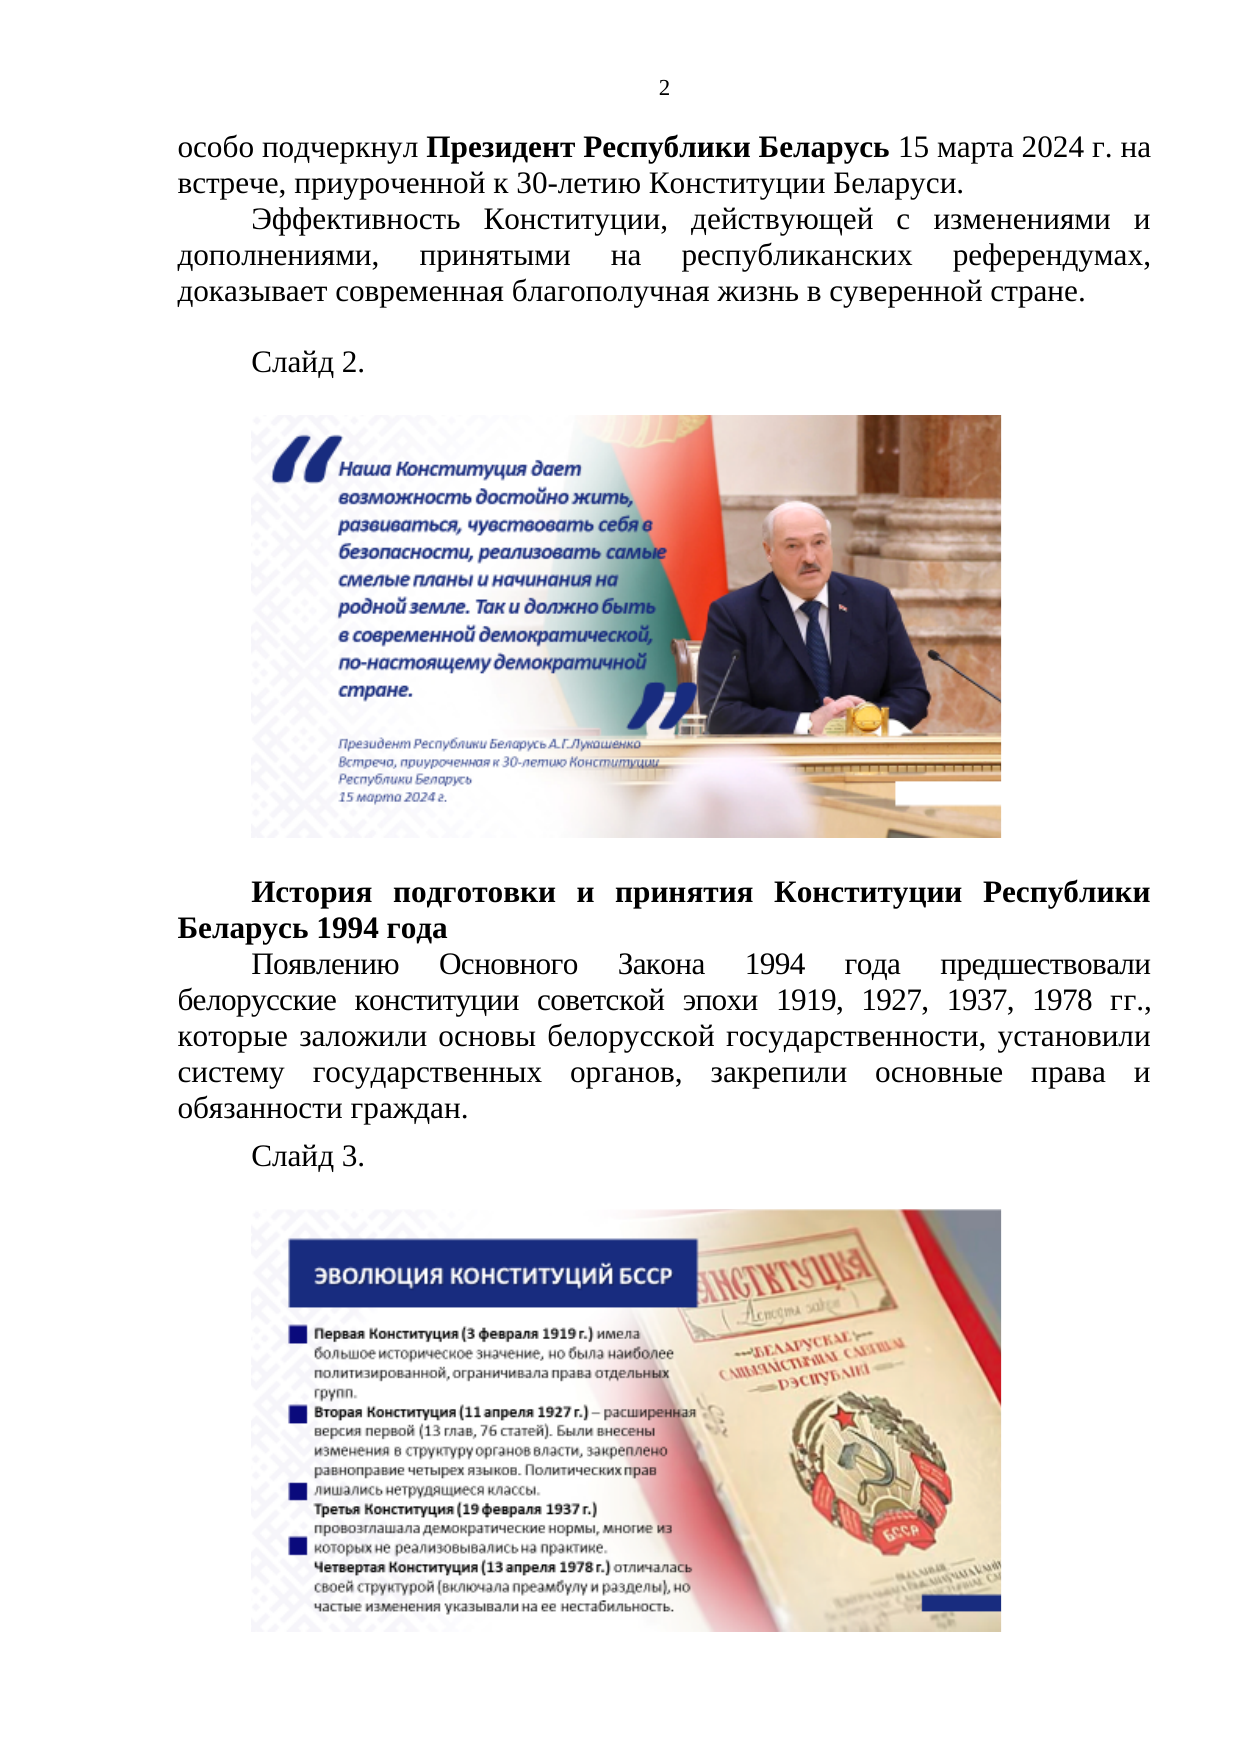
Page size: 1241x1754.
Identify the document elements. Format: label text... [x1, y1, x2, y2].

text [177, 128, 1152, 200]
text Появлению Основного Закона 1994 года предшествовали белорусские конституции советской эпохи 1919, 1927, 1937, 1978 гг., которые заложили основы белорусской государственности, установили систему государственных органов, закрепили основные права и обязанности граждан. [177, 945, 1152, 1125]
text Эффективность Конституции, действующей с изменениями и дополнениями, принятыми на республиканских референдумах, доказывает современная благополучная жизнь в суверенной стране. [177, 200, 1152, 308]
picture [251, 1209, 1002, 1632]
text Слайд 2. [177, 344, 1152, 380]
text История подготовки и принятия Конституции Республики Беларусь 1994 года [177, 873, 1152, 945]
text Слайд 3. [177, 1138, 1152, 1173]
picture [251, 415, 1002, 838]
